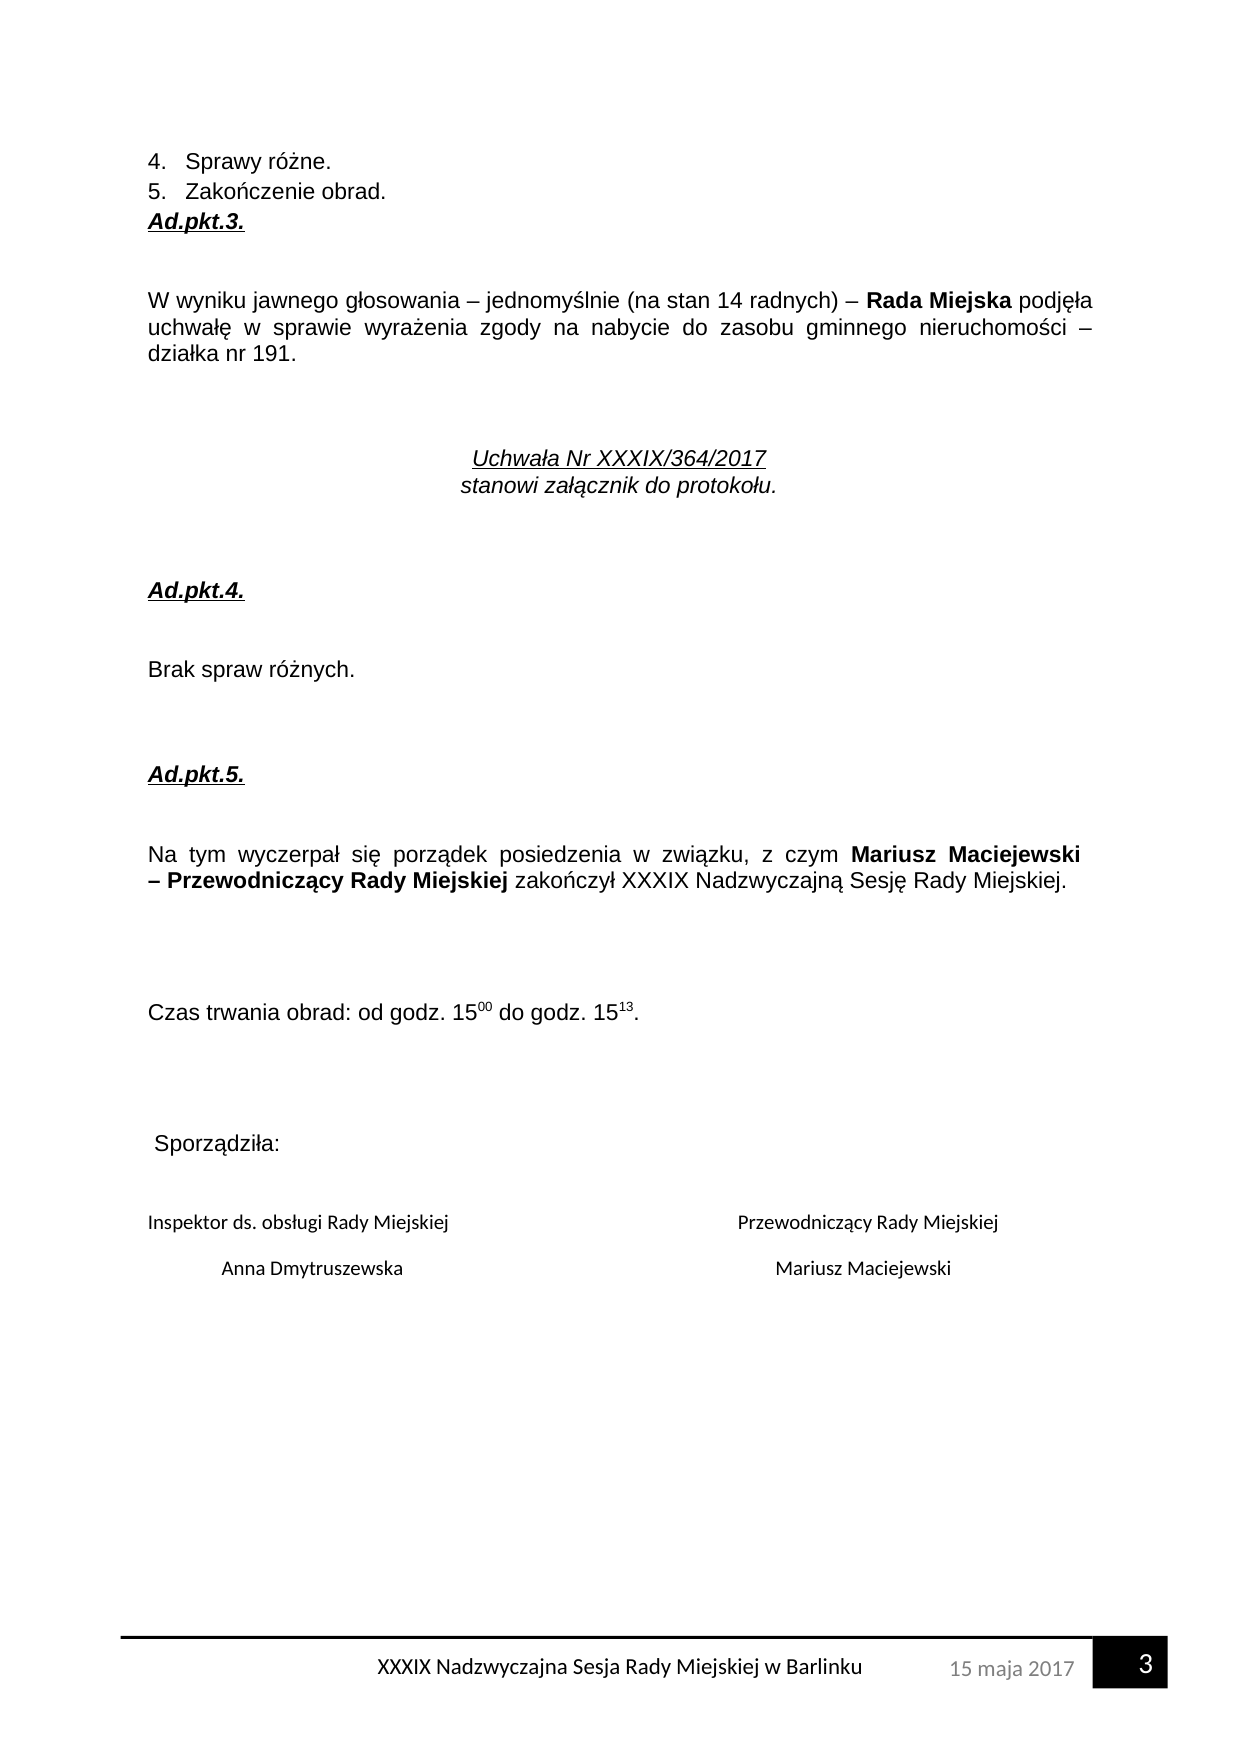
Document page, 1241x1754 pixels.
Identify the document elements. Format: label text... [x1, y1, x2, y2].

text Anna Dmytruszewska Mariusz Maciejewski [148, 1255, 1093, 1281]
text Ad.pkt.5. [148, 761, 1093, 788]
text Ad.pkt.3. [148, 208, 1093, 234]
text Uchwała Nr XXXIX/364/2017 stanowi załącznik do protokołu. [148, 445, 1093, 498]
text Brak spraw różnych. [148, 656, 1093, 682]
list Sprawy różne. [148, 148, 1093, 174]
text Sporządziła: [148, 1104, 1093, 1157]
text Na tym wyczerpał się porządek posiedzenia w związku, z czym Mariusz Maciejewski – Przewodniczący Rady Miejskiej zakończył XXXIX Nadzwyczajną Sesję Rady Miejskiej. [148, 841, 1093, 893]
text Inspektor ds. obsługi Rady Miejskiej Przewodniczący Rady Miejskiej [148, 1183, 1093, 1235]
text Ad.pkt.4. [148, 577, 1093, 603]
text Czas trwania obrad: od godz. 1500 do godz. 1513. [148, 946, 1093, 1025]
text W wyniku jawnego głosowania – jednomyślnie (na stan 14 radnych) – Rada Miejska podjęła uchwałę w sprawie wyrażenia zgody na nabycie do zasobu gminnego nieruchomości – działka nr 191. [148, 287, 1093, 366]
list Zakończenie obrad. [148, 178, 1093, 204]
